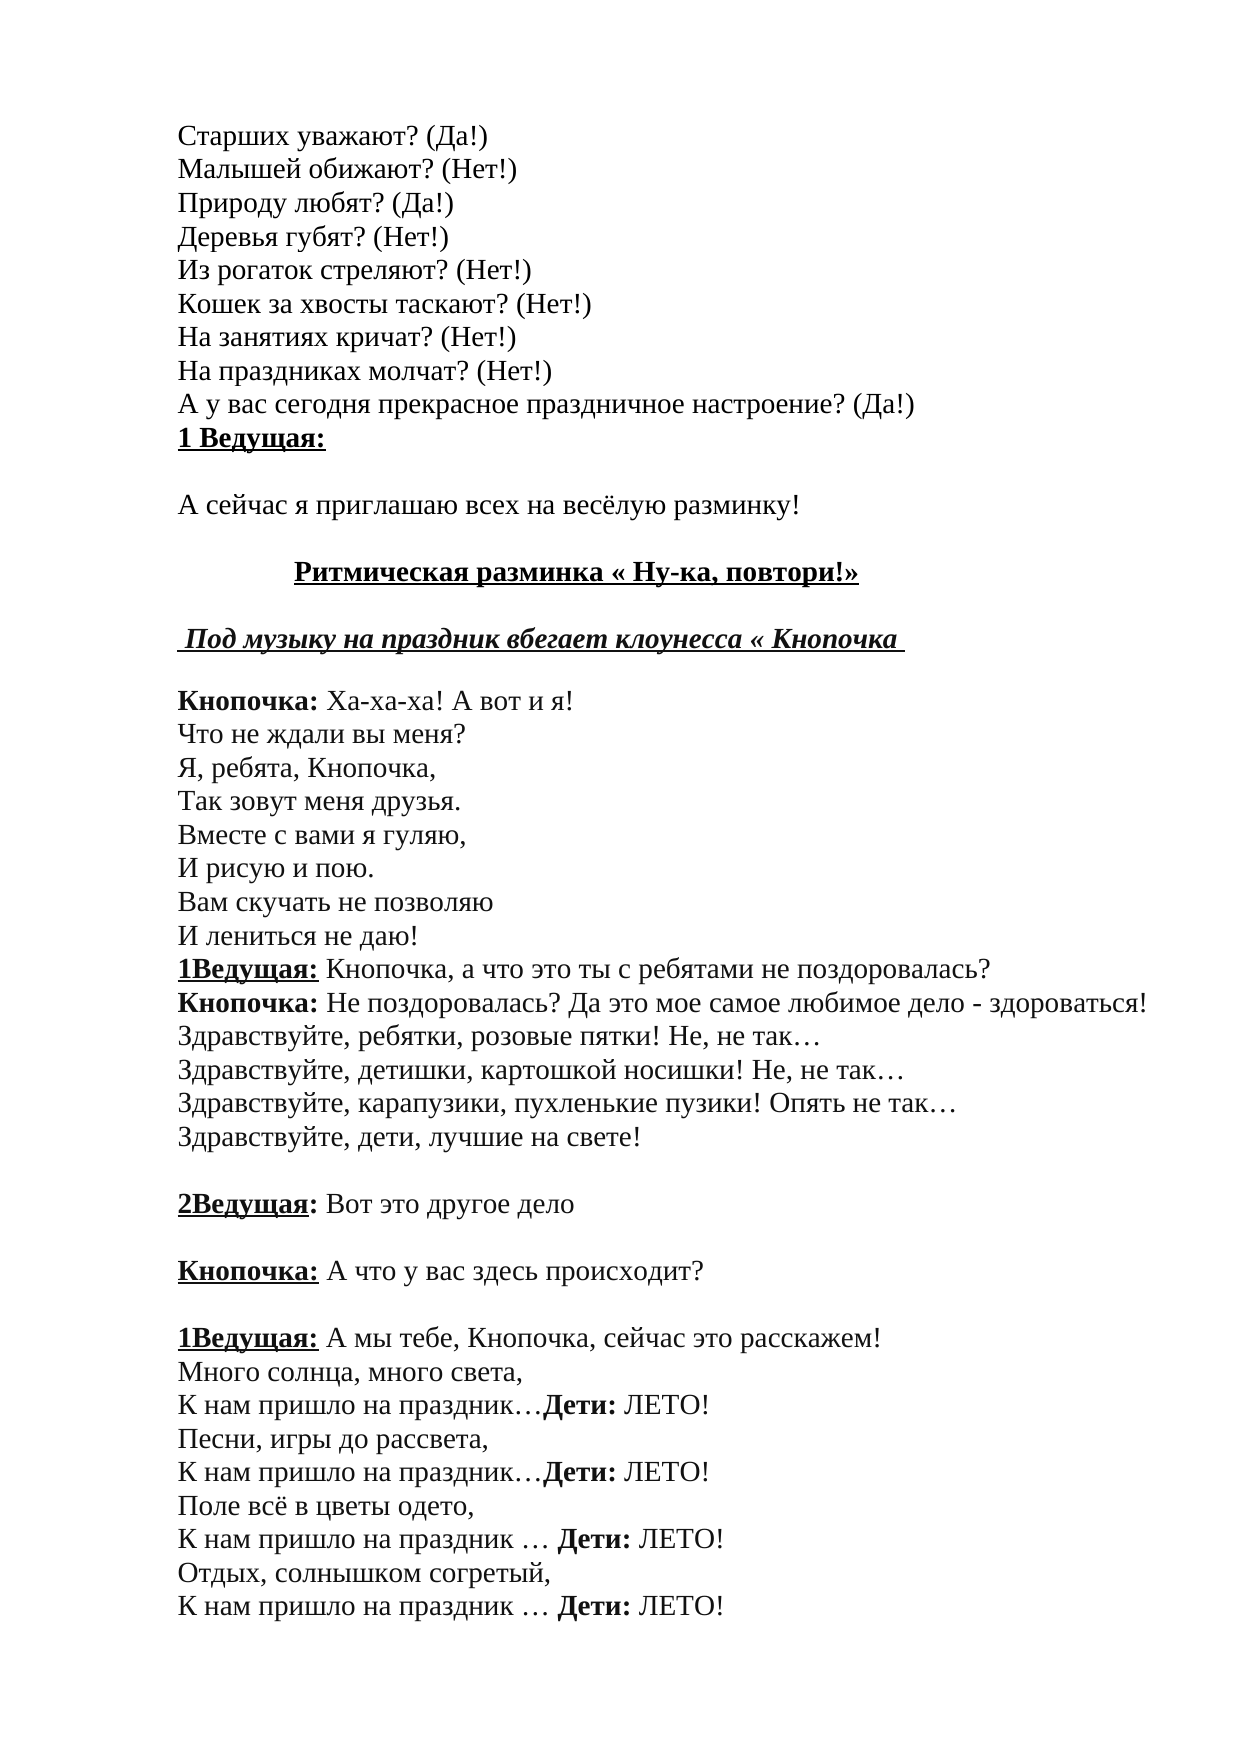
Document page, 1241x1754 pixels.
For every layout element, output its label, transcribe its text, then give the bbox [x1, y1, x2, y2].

text Под музыку на праздник вбегает клоунесса « Кнопочка [177, 588, 1152, 683]
text 1Ведущая: А мы тебе, Кнопочка, сейчас это расскажем! Много солнца, много света, К нам пришло на праздник…Дети: ЛЕТО! Песни, игры до рассвета, К нам пришло на праздник…Дети: ЛЕТО! Поле всё в цветы одето, К нам пришло на праздник … Дети: ЛЕТО! Отдых, солнышком согретый, К нам пришло на праздник … Дети: ЛЕТО! [177, 1287, 1152, 1622]
text Кнопочка: Ха-ха-ха! А вот и я! Что не ждали вы меня? Я, ребята, Кнопочка, Так зовут меня друзья. Вместе с вами я гуляю, И рисую и пою. Вам скучать не позволяю И лениться не даю! 1Ведущая: Кнопочка, а что это ты с ребятами не поздоровалась? Кнопочка: Не поздоровалась? Да это мое самое любимое дело - здороваться! Здравствуйте, ребятки, розовые пятки! Не, не так… Здравствуйте, детишки, картошкой носишки! Не, не так… Здравствуйте, карапузики, пухленькие пузики! Опять не так… Здравствуйте, дети, лучшие на свете! [177, 683, 1152, 1152]
text Кнопочка: А что у вас здесь происходит? [177, 1219, 1152, 1287]
text А сейчас я приглашаю всех на весёлую разминку! Ритмическая разминка « Ну-ка, повтори!» [177, 453, 1152, 588]
text 2Ведущая: Вот это другое дело [177, 1152, 1152, 1219]
